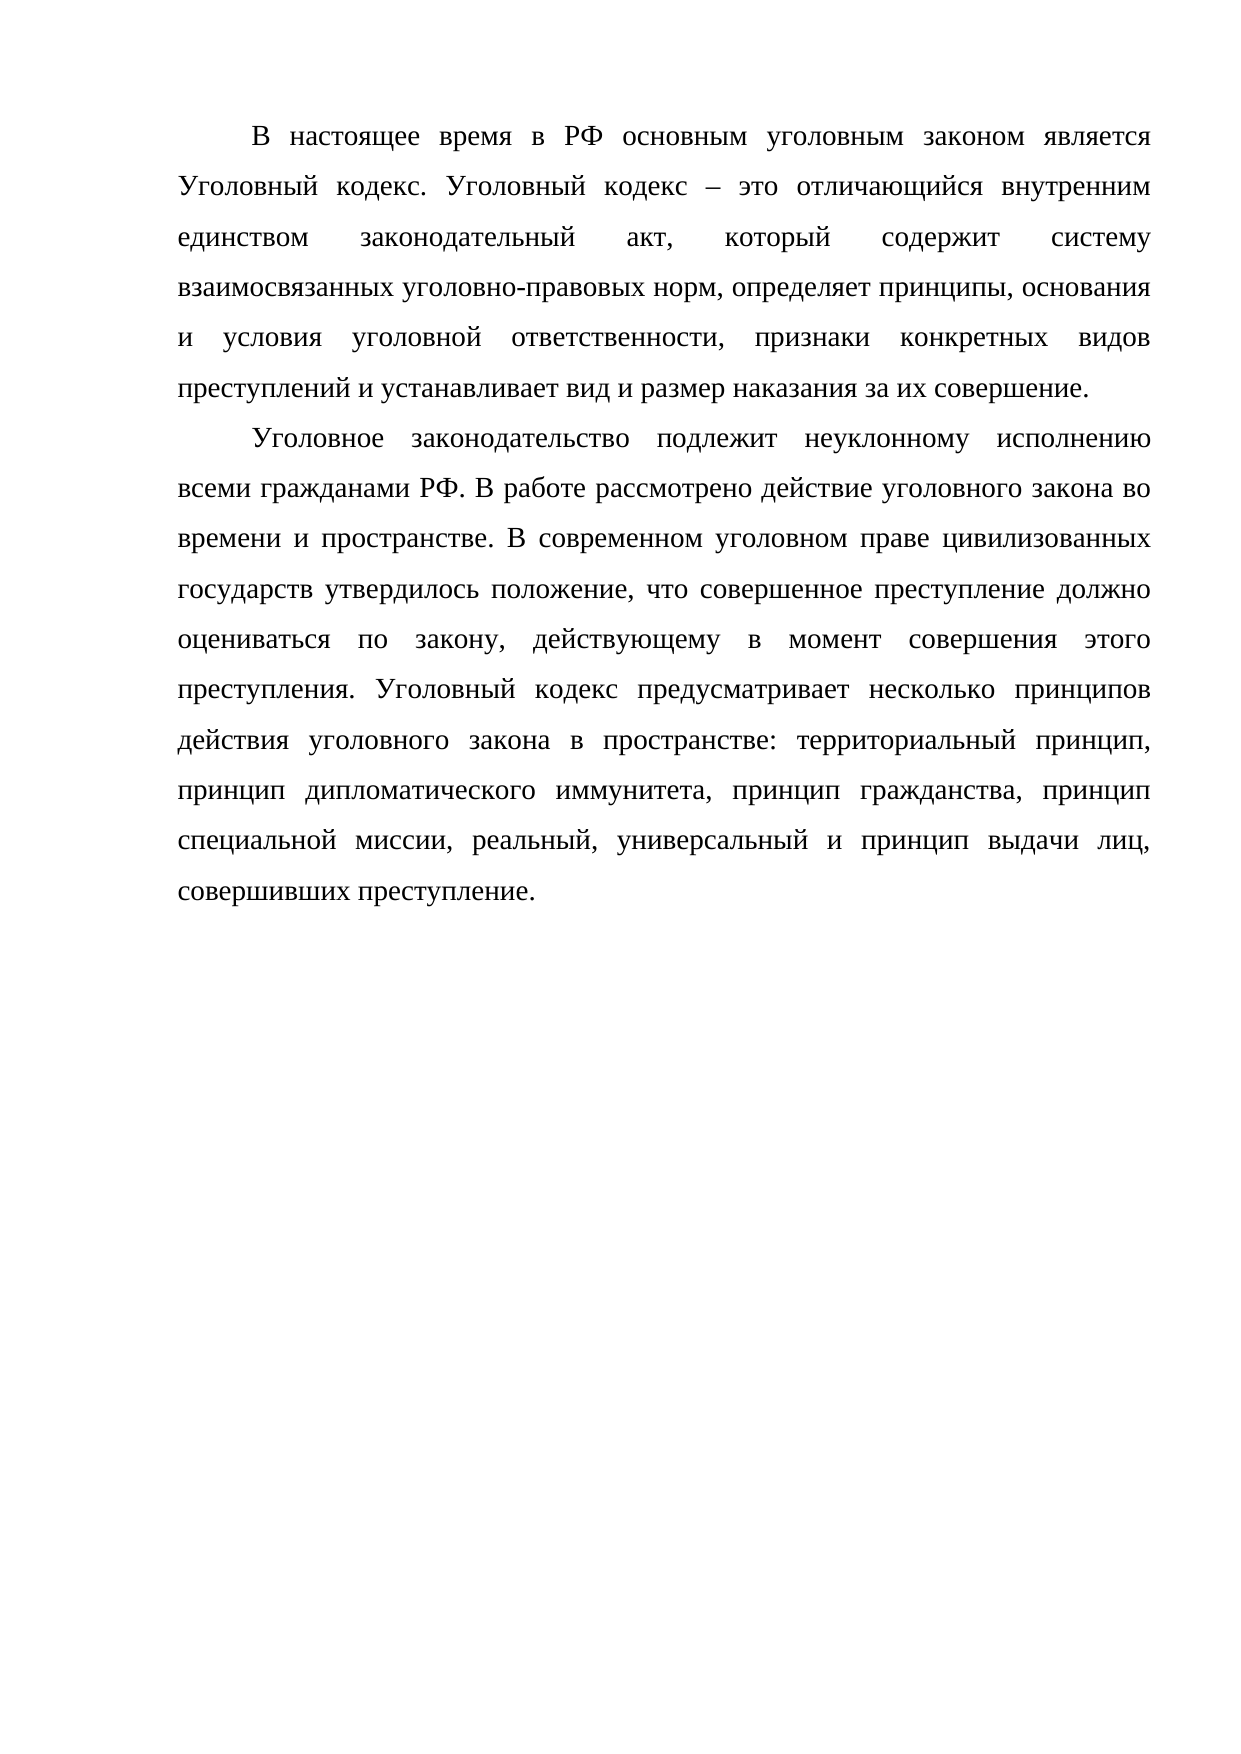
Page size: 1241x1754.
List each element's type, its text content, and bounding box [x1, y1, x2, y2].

text В настоящее время в РФ основным уголовным законом является Уголовный кодекс. Уголовный кодекс – это отличающийся внутренним единством законодательный акт, который содержит систему взаимосвязанных уголовно-правовых норм, определяет принципы, основания и условия уголовной ответственности, признаки конкретных видов преступлений и устанавливает вид и размер наказания за их совершение. [177, 118, 1152, 403]
text Уголовное законодательство подлежит неуклонному исполнению всеми гражданами РФ. В работе рассмотрено действие уголовного закона во времени и пространстве. В современном уголовном праве цивилизованных государств утвердилось положение, что совершенное преступление должно оцениваться по закону, действующему в момент совершения этого преступления. Уголовный кодекс предусматривает несколько принципов действия уголовного закона в пространстве: территориальный принцип, принцип дипломатического иммунитета, принцип гражданства, принцип специальной миссии, реальный, универсальный и принцип выдачи лиц, совершивших преступление. [177, 420, 1152, 906]
